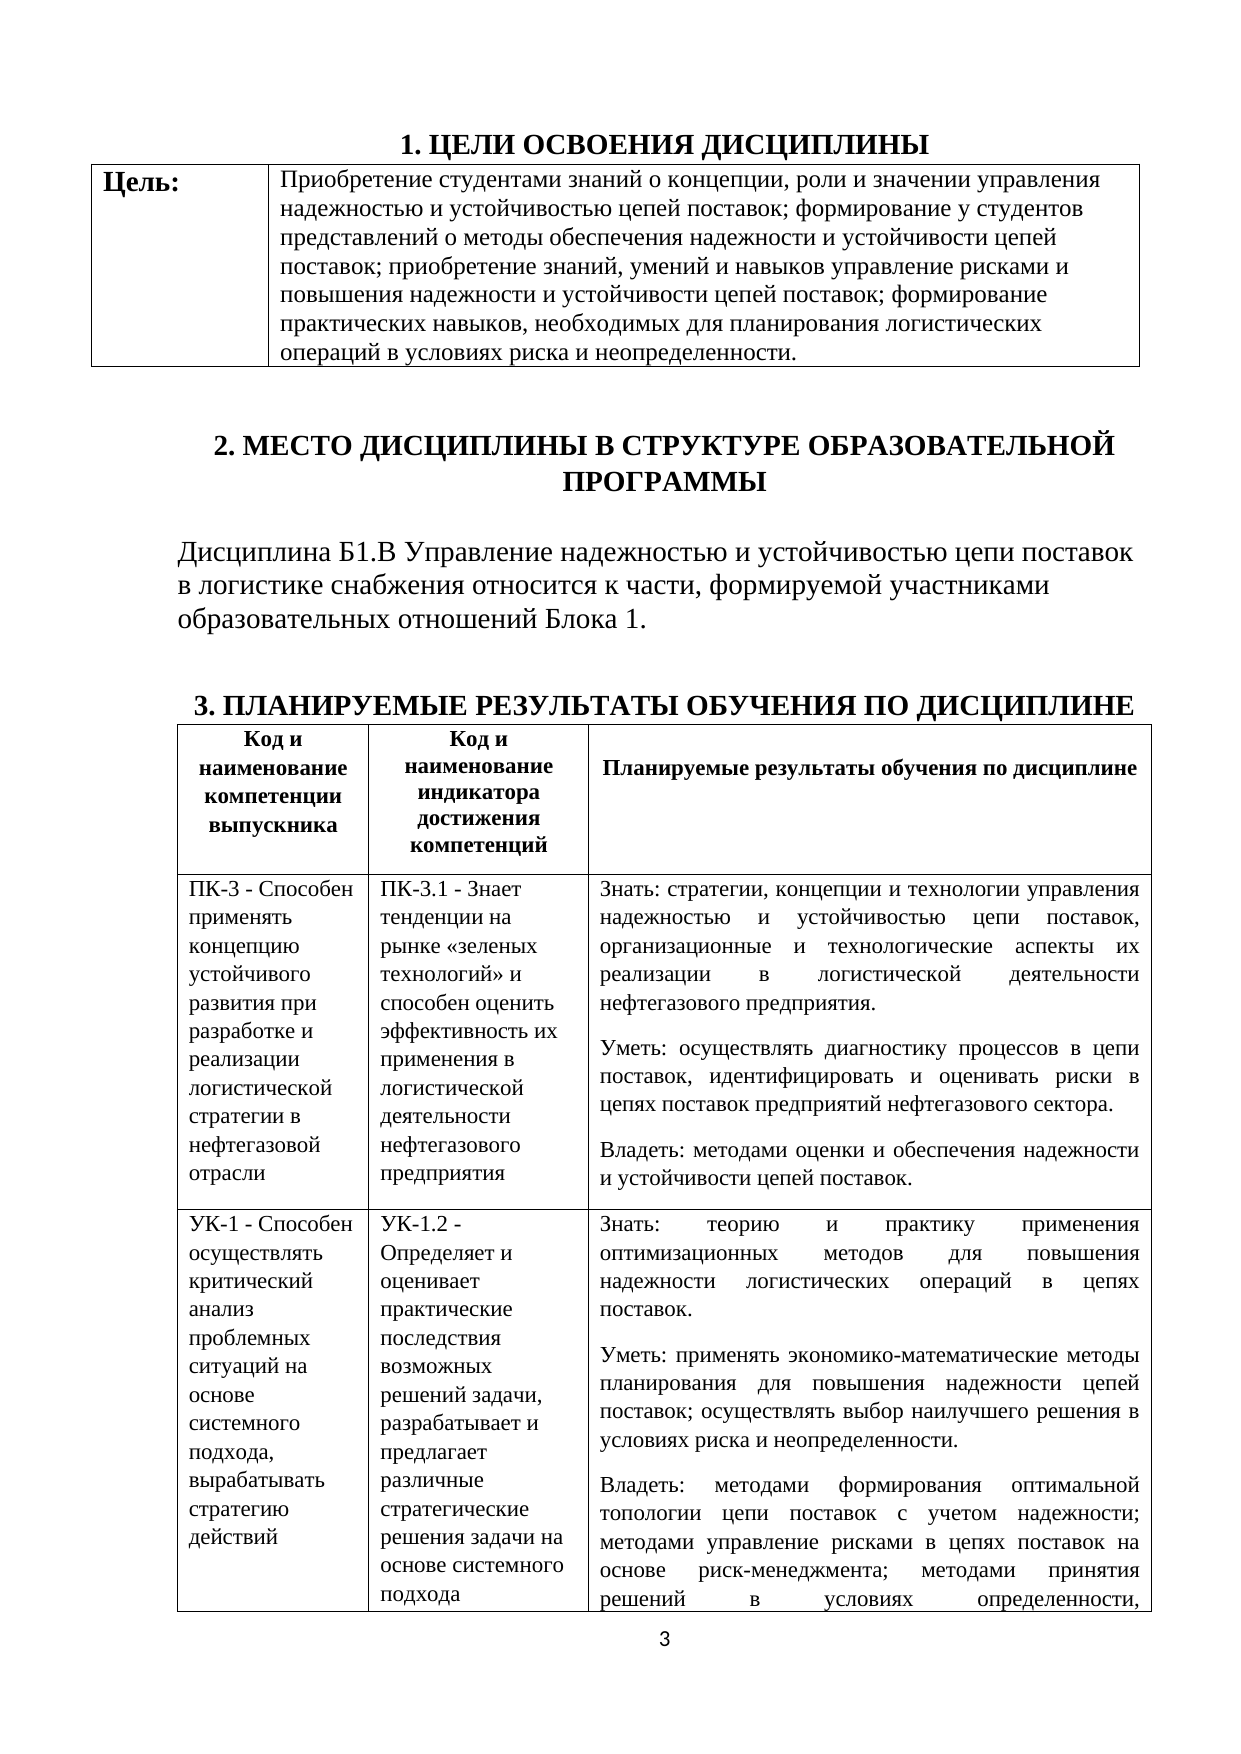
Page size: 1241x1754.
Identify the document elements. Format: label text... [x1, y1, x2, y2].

table_cell ПК-3 - Способен применять концепцию устойчивого развития при разработке и реализации логистической стратегии в нефтегазовой отрасли [178, 875, 368, 1209]
table_header Код и наименование индикатора достижения компетенций [369, 725, 588, 874]
text Дисциплина Б1.В Управление надежностью и устойчивостью цепи поставок в логистике снабжения относится к части, формируемой участниками образовательных отношений Блока 1. [177, 534, 1152, 634]
table_cell Знать: стратегии, концепции и технологии управления надежностью и устойчивостью цепи поставок, организационные и технологические аспекты их реализации в логистической деятельности нефтегазового предприятия. Уметь: осуществлять диагностику процессов в цепи поставок, идентифицировать и оценивать риски в цепях поставок предприятий нефтегазового сектора. Владеть: методами оценки и обеспечения надежности и устойчивости цепей поставок. [589, 875, 1151, 1209]
subtitle 1. ЦЕЛИ ОСВОЕНИЯ ДИСЦИПЛИНЫ [177, 127, 1152, 161]
table_header Цель: [92, 165, 268, 366]
table_cell ПК-3.1 - Знает тенденции на рынке «зеленых технологий» и способен оценить эффективность их применения в логистической деятельности нефтегазового предприятия [369, 875, 588, 1209]
table_header Приобретение студентами знаний о концепции, роли и значении управления надежностью и устойчивостью цепей поставок; формирование у студентов представлений о методы обеспечения надежности и устойчивости цепей поставок; приобретение знаний, умений и навыков управление рисками и повышения надежности и устойчивости цепей поставок; формирование практических навыков, необходимых для планирования логистических операций в условиях риска и неопределенности. [269, 165, 1139, 366]
subtitle 2. МЕСТО ДИСЦИПЛИНЫ В СТРУКТУРЕ ОБРАЗОВАТЕЛЬНОЙ ПРОГРАММЫ [177, 428, 1152, 498]
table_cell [589, 1210, 1151, 1611]
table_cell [178, 1210, 368, 1611]
table_header Код и наименование компетенции выпускника [178, 725, 368, 874]
subtitle 3. ПЛАНИРУЕМЫЕ РЕЗУЛЬТАТЫ ОБУЧЕНИЯ ПО ДИСЦИПЛИНЕ [177, 688, 1152, 722]
table_header Планируемые результаты обучения по дисциплине [589, 725, 1151, 874]
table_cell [369, 1210, 588, 1611]
